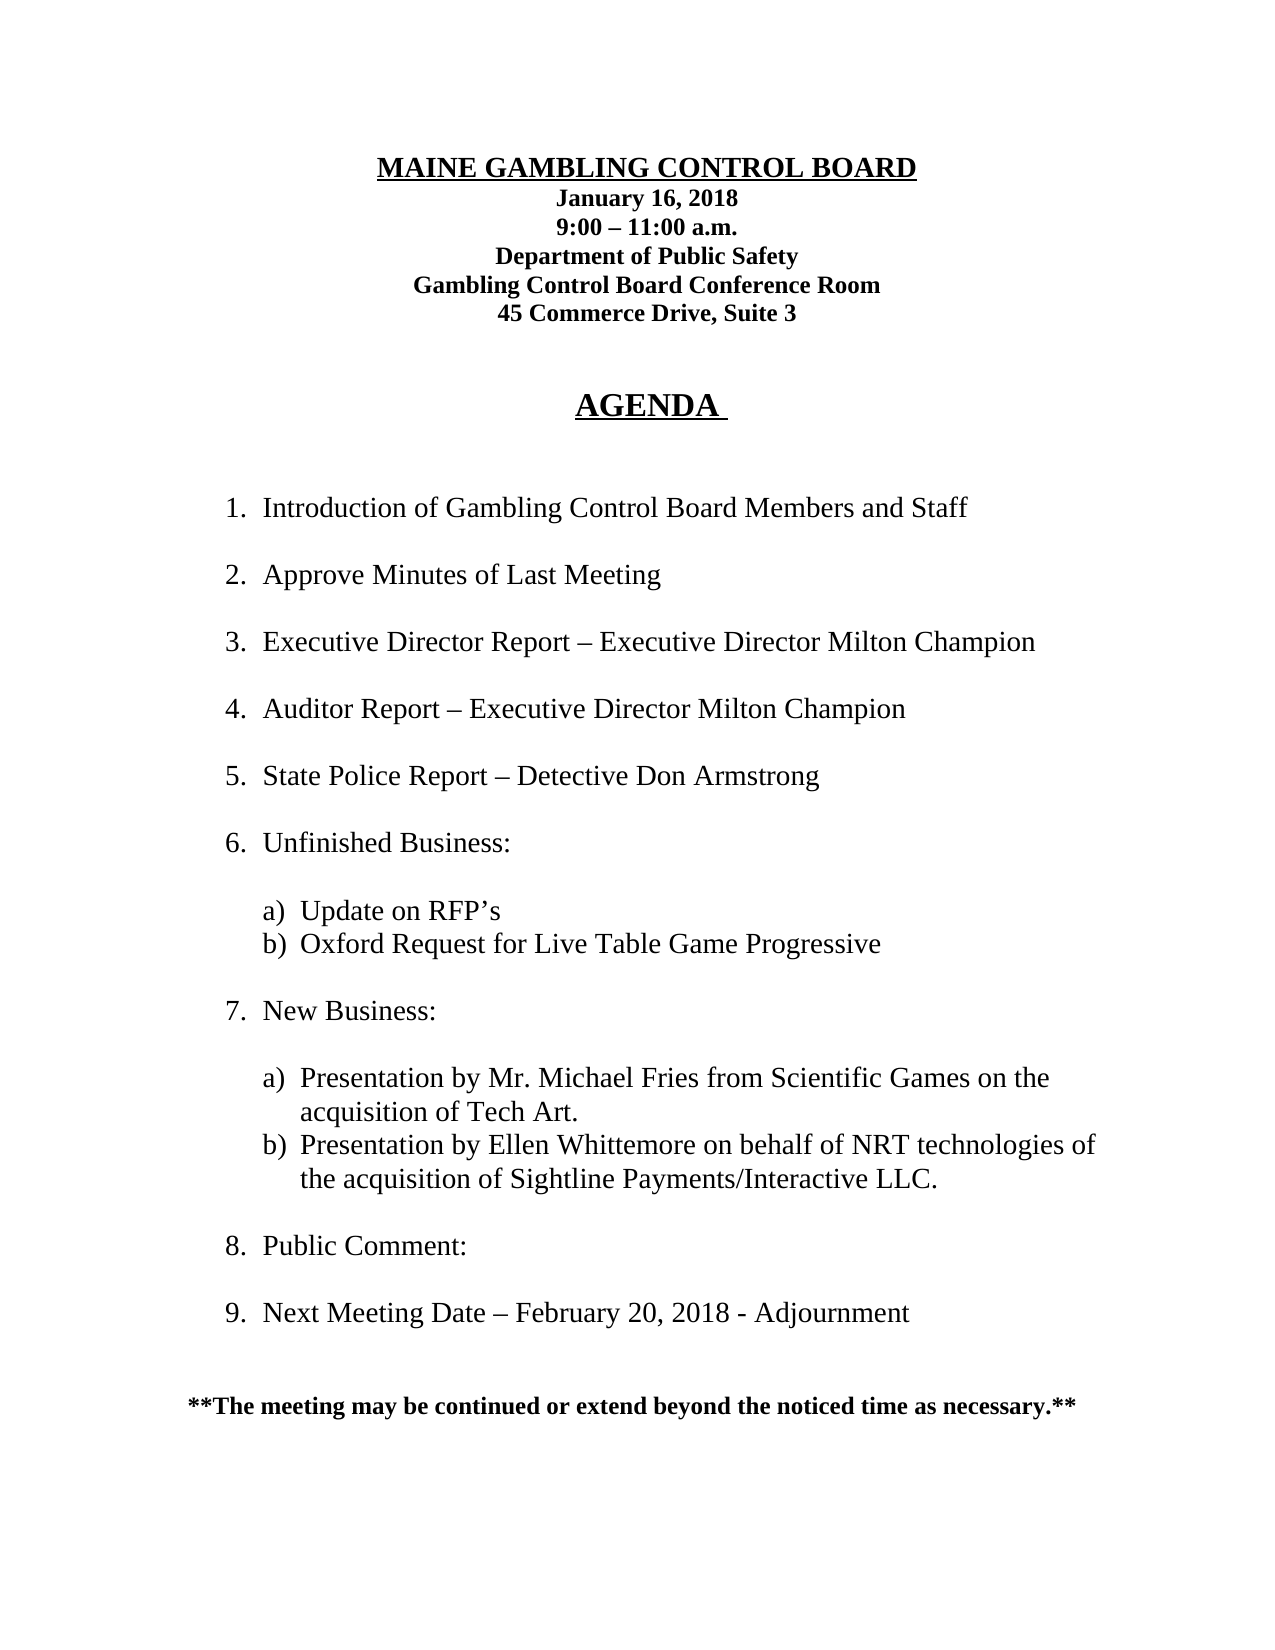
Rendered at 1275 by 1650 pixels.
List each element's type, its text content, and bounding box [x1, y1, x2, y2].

subtitle January 16, 2018 [187, 183, 1106, 212]
list Auditor Report – Executive Director Milton Champion [225, 691, 1106, 725]
list Introduction of Gambling Control Board Members and Staff [225, 490, 1106, 524]
list Public Comment: [225, 1228, 1106, 1262]
text Department of Public Safety [187, 241, 1106, 270]
list State Police Report – Detective Don Armstrong [225, 758, 1106, 792]
list Oxford Request for Live Table Game Progressive [262, 926, 1106, 960]
list Presentation by Mr. Michael Fries from Scientific Games on the acquisition of Tech Art. [262, 1060, 1106, 1127]
list New Business: [225, 993, 1106, 1027]
subtitle AGENDA [187, 385, 1106, 423]
list Update on RFP’s [262, 893, 1106, 926]
list Approve Minutes of Last Meeting [225, 557, 1106, 591]
text GAMBLING CONTROL BOARD [187, 150, 1106, 183]
list Next Meeting Date – February 20, 2018 - Adjournment [225, 1295, 1106, 1329]
text 9:00 – 11:00 a.m. [187, 212, 1106, 241]
list Executive Director Report – Executive Director Milton Champion [225, 624, 1106, 658]
list Unfinished Business: [225, 826, 1106, 859]
list Presentation by Ellen Whittemore on behalf of NRT technologies of the acquisition of Sightline Payments/Interactive LLC. [262, 1127, 1106, 1194]
text **The meeting may be continued or extend beyond the noticed time as necessary.** [187, 1391, 1106, 1420]
subtitle Gambling Control Board Conference Room [187, 270, 1106, 298]
